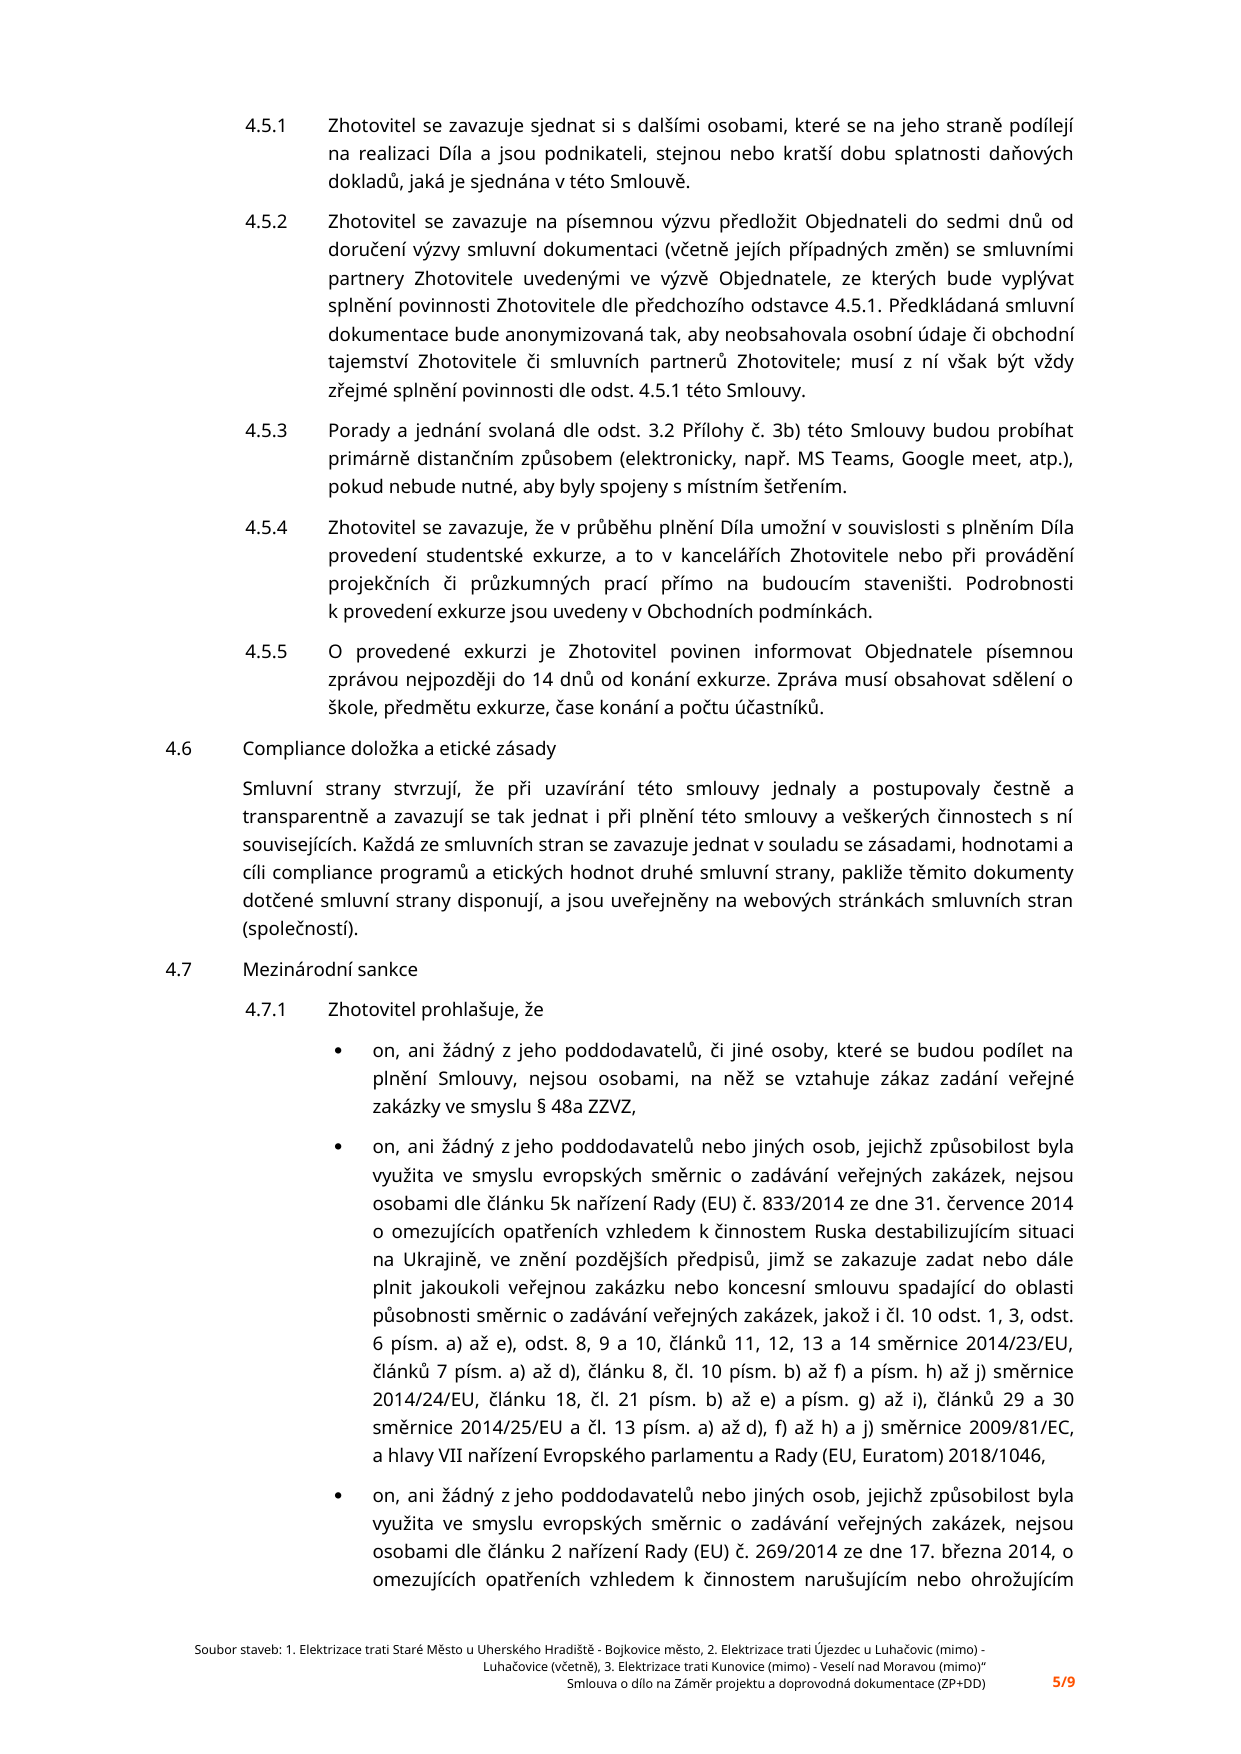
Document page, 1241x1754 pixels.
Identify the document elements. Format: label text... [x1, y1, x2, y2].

list on, ani žádný z jeho poddodavatelů, či jiné osoby, které se budou podílet na plnění Smlouvy, nejsou osobami, na něž se vztahuje zákaz zadání veřejné zakázky ve smyslu § 48a ZZVZ, [335, 1037, 1075, 1119]
list Porady a jednání svolaná dle odst. 3.2 Přílohy č. 3b) této Smlouvy budou probíhat primárně distančním způsobem (elektronicky, např. MS Teams, Google meet, atp.), pokud nebude nutné, aby byly spojeny s místním šetřením. [245, 417, 1075, 499]
list on, ani žádný z jeho poddodavatelů nebo jiných osob, jejichž způsobilost byla využita ve smyslu evropských směrnic o zadávání veřejných zakázek, nejsou osobami dle článku 5k nařízení Rady (EU) č. 833/2014 ze dne 31. července 2014 o omezujících opatřeních vzhledem k činnostem Ruska destabilizujícím situaci na Ukrajině, ve znění pozdějších předpisů, jimž se zakazuje zadat nebo dále plnit jakoukoli veřejnou zakázku nebo koncesní smlouvu spadající do oblasti působnosti směrnic o zadávání veřejných zakázek, jakož i čl. 10 odst. 1, 3, odst. 6 písm. a) až e), odst. 8, 9 a 10, článků 11, 12, 13 a 14 směrnice 2014/23/EU, článků 7 písm. a) až d), článku 8, čl. 10 písm. b) až f) a písm. h) až j) směrnice 2014/24/EU, článku 18, čl. 21 písm. b) až e) a písm. g) až i), článků 29 a 30 směrnice 2014/25/EU a čl. 13 písm. a) až d), f) až h) a j) směrnice 2009/81/EC, a hlavy VII nařízení Evropského parlamentu a Rady (EU, Euratom) 2018/1046, [335, 1134, 1075, 1468]
text Compliance doložka a etické zásady [165, 735, 1075, 761]
list O provedené exkurzi je Zhotovitel povinen informovat Objednatele písemnou zprávou nejpozději do 14 dnů od konání exkurze. Zpráva musí obsahovat sdělení o škole, předmětu exkurze, čase konání a počtu účastníků. [245, 638, 1075, 720]
list Zhotovitel se zavazuje na písemnou výzvu předložit Objednateli do sedmi dnů od doručení výzvy smluvní dokumentaci (včetně jejích případných změn) se smluvními partnery Zhotovitele uvedenými ve výzvě Objednatele, ze kterých bude vyplývat splnění povinnosti Zhotovitele dle předchozího odstavce 4.5.1. Předkládaná smluvní dokumentace bude anonymizovaná tak, aby neobsahovala osobní údaje či obchodní tajemství Zhotovitele či smluvních partnerů Zhotovitele; musí z ní však být vždy zřejmé splnění povinnosti dle odst. 4.5.1 této Smlouvy. [245, 209, 1075, 402]
list Zhotovitel se zavazuje sjednat si s dalšími osobami, které se na jeho straně podílejí na realizaci Díla a jsou podnikateli, stejnou nebo kratší dobu splatnosti daňových dokladů, jaká je sjednána v této Smlouvě. [245, 112, 1075, 194]
text Smluvní strany stvrzují, že při uzavírání této smlouvy jednaly a postupovaly čestně a transparentně a zavazují se tak jednat i při plnění této smlouvy a veškerých činnostech s ní souvisejících. Každá ze smluvních stran se zavazuje jednat v souladu se zásadami, hodnotami a cíli compliance programů a etických hodnot druhé smluvní strany, pakliže těmito dokumenty dotčené smluvní strany disponují, a jsou uveřejněny na webových stránkách smluvních stran (společností). [242, 776, 1075, 941]
list Zhotovitel se zavazuje, že v průběhu plnění Díla umožní v souvislosti s plněním Díla provedení studentské exkurze, a to v kancelářích Zhotovitele nebo při provádění projekčních či průzkumných prací přímo na budoucím staveništi. Podrobnosti k provedení exkurze jsou uvedeny v Obchodních podmínkách. [245, 514, 1075, 623]
text Mezinárodní sankce [165, 956, 1075, 982]
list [335, 1483, 1075, 1592]
text Zhotovitel prohlašuje, že [245, 997, 1075, 1022]
